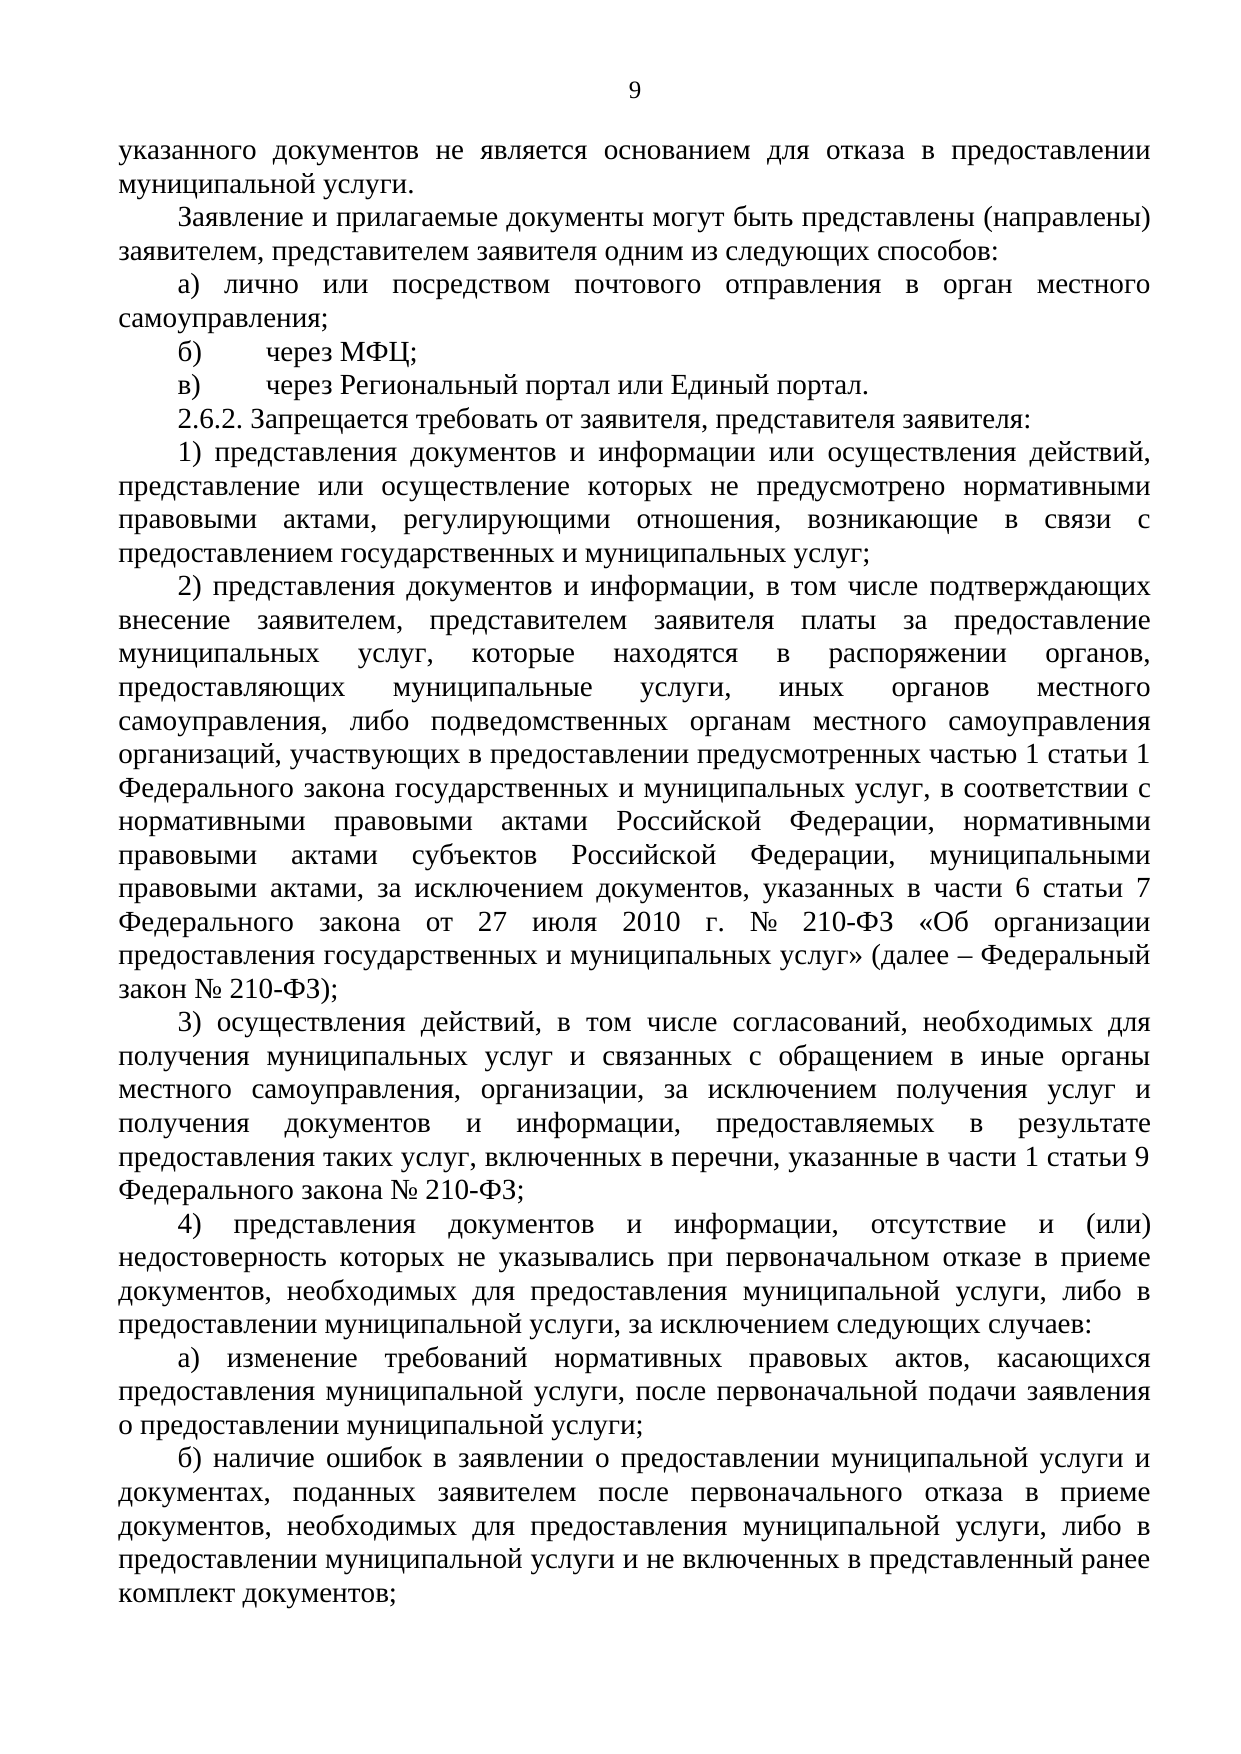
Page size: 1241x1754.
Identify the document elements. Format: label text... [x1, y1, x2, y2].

text а) изменение требований нормативных правовых актов, касающихся предоставления муниципальной услуги, после первоначальной подачи заявления о предоставлении муниципальной услуги; [118, 1340, 1152, 1441]
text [118, 132, 1152, 199]
text 1) представления документов и информации или осуществления действий, представление или осуществление которых не предусмотрено нормативными правовыми актами, регулирующими отношения, возникающие в связи с предоставлением государственных и муниципальных услуг; [118, 434, 1152, 568]
text б) наличие ошибок в заявлении о предоставлении муниципальной услуги и документах, поданных заявителем после первоначального отказа в приеме документов, необходимых для предоставления муниципальной услуги, либо в предоставлении муниципальной услуги и не включенных в представленный ранее комплект документов; [118, 1441, 1152, 1608]
text 4) представления документов и информации, отсутствие и (или) недостоверность которых не указывались при первоначальном отказе в приеме документов, необходимых для предоставления муниципальной услуги, либо в предоставлении муниципальной услуги, за исключением следующих случаев: [118, 1206, 1152, 1340]
text 3) осуществления действий, в том числе согласований, необходимых для получения муниципальных услуг и связанных с обращением в иные органы местного самоуправления, организации, за исключением получения услуг и получения документов и информации, предоставляемых в результате предоставления таких услуг, включенных в перечни, указанные в части 1 статьи 9 Федерального закона № 210-ФЗ; [118, 1004, 1152, 1206]
text Заявление и прилагаемые документы могут быть представлены (направлены) заявителем, представителем заявителя одним из следующих способов: [118, 199, 1152, 267]
text в) через Региональный портал или Единый портал. [118, 367, 1152, 401]
text 2.6.2. Запрещается требовать от заявителя, представителя заявителя: [118, 401, 1152, 434]
text а) лично или посредством почтового отправления в орган местного самоуправления; [118, 267, 1152, 334]
text б) через МФЦ; [118, 334, 1152, 367]
text 2) представления документов и информации, в том числе подтверждающих внесение заявителем, представителем заявителя платы за предоставление муниципальных услуг, которые находятся в распоряжении органов, предоставляющих муниципальные услуги, иных органов местного самоуправления, либо подведомственных органам местного самоуправления организаций, участвующих в предоставлении предусмотренных частью 1 статьи 1 Федерального закона государственных и муниципальных услуг, в соответствии с нормативными правовыми актами Российской Федерации, нормативными правовыми актами субъектов Российской Федерации, муниципальными правовыми актами, за исключением документов, указанных в части 6 статьи 7 Федерального закона от 27 июля 2010 г. № 210-ФЗ «Об организации предоставления государственных и муниципальных услуг» (далее – Федеральный закон № 210-ФЗ); [118, 568, 1152, 1004]
